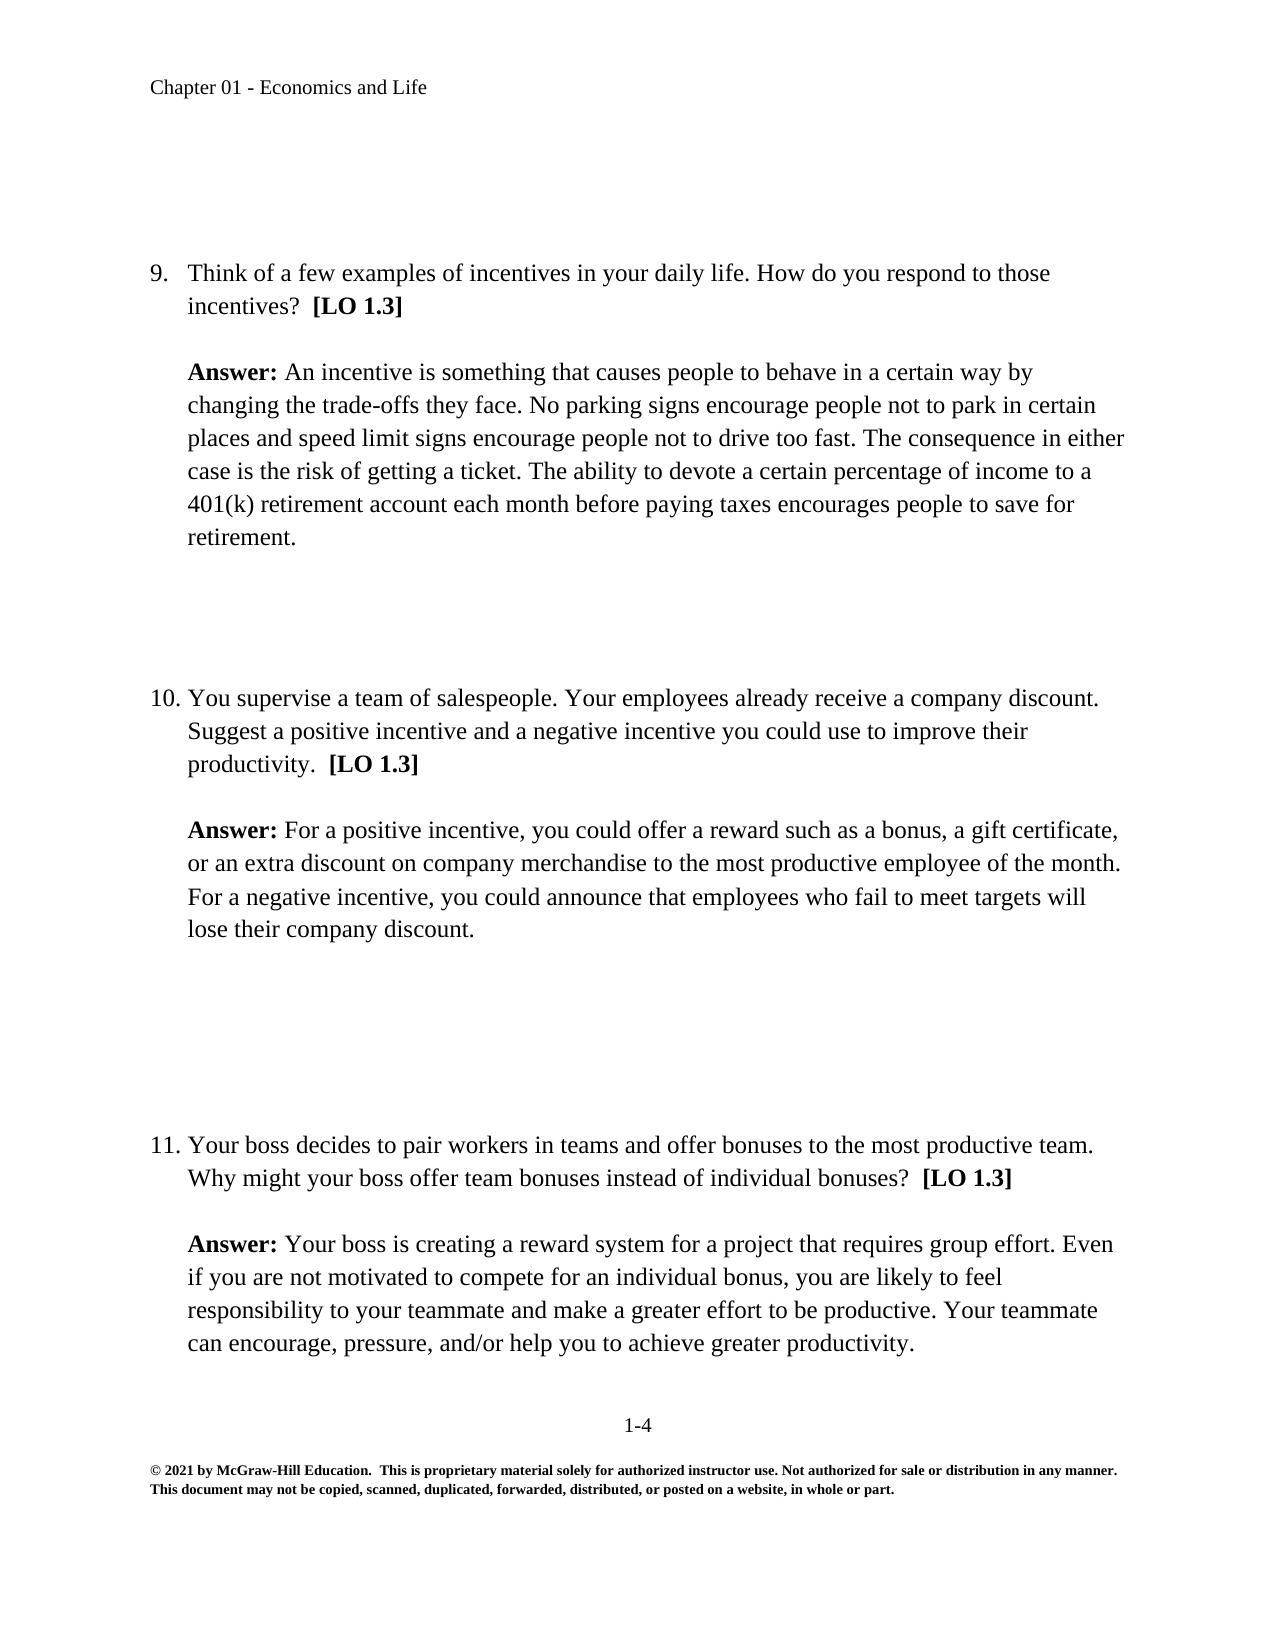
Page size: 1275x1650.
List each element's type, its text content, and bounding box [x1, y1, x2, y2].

list Answer: An incentive is something that causes people to behave in a certain way by changing the trade-offs they face. No parking signs encourage people not to park in certain places and speed limit signs encourage people not to drive too fast. The consequence in either case is the risk of getting a ticket. The ability to devote a certain percentage of income to a 401(k) retirement account each month before paying taxes encourages people to save for retirement. [187, 357, 1125, 551]
list incentives? [LO 1.3] [150, 291, 1125, 319]
list Suggest a positive incentive and a negative incentive you could use to improve their productivity. [LO 1.3] [187, 716, 1125, 778]
list Think of a few examples of incentives in your daily life. How do you respond to those [150, 258, 1125, 286]
list Your boss decides to pair workers in teams and offer bonuses to the most productive team. [150, 1130, 1125, 1159]
list Why might your boss offer team bonuses instead of individual bonuses? [LO 1.3] [150, 1163, 1125, 1192]
list You supervise a team of salespeople. Your employees already receive a company discount. [150, 683, 1125, 712]
list Answer: For a positive incentive, you could offer a reward such as a bonus, a gift certificate, or an extra discount on company merchandise to the most productive employee of the month. For a negative incentive, you could announce that employees who fail to meet targets will lose their company discount. [187, 816, 1125, 943]
list Answer: Your boss is creating a reward system for a project that requires group effort. Even if you are not motivated to compete for an individual bonus, you are likely to feel responsibility to your teammate and make a greater effort to be productive. Your teammate can encourage, pressure, and/or help you to achieve greater productivity. [187, 1229, 1125, 1357]
